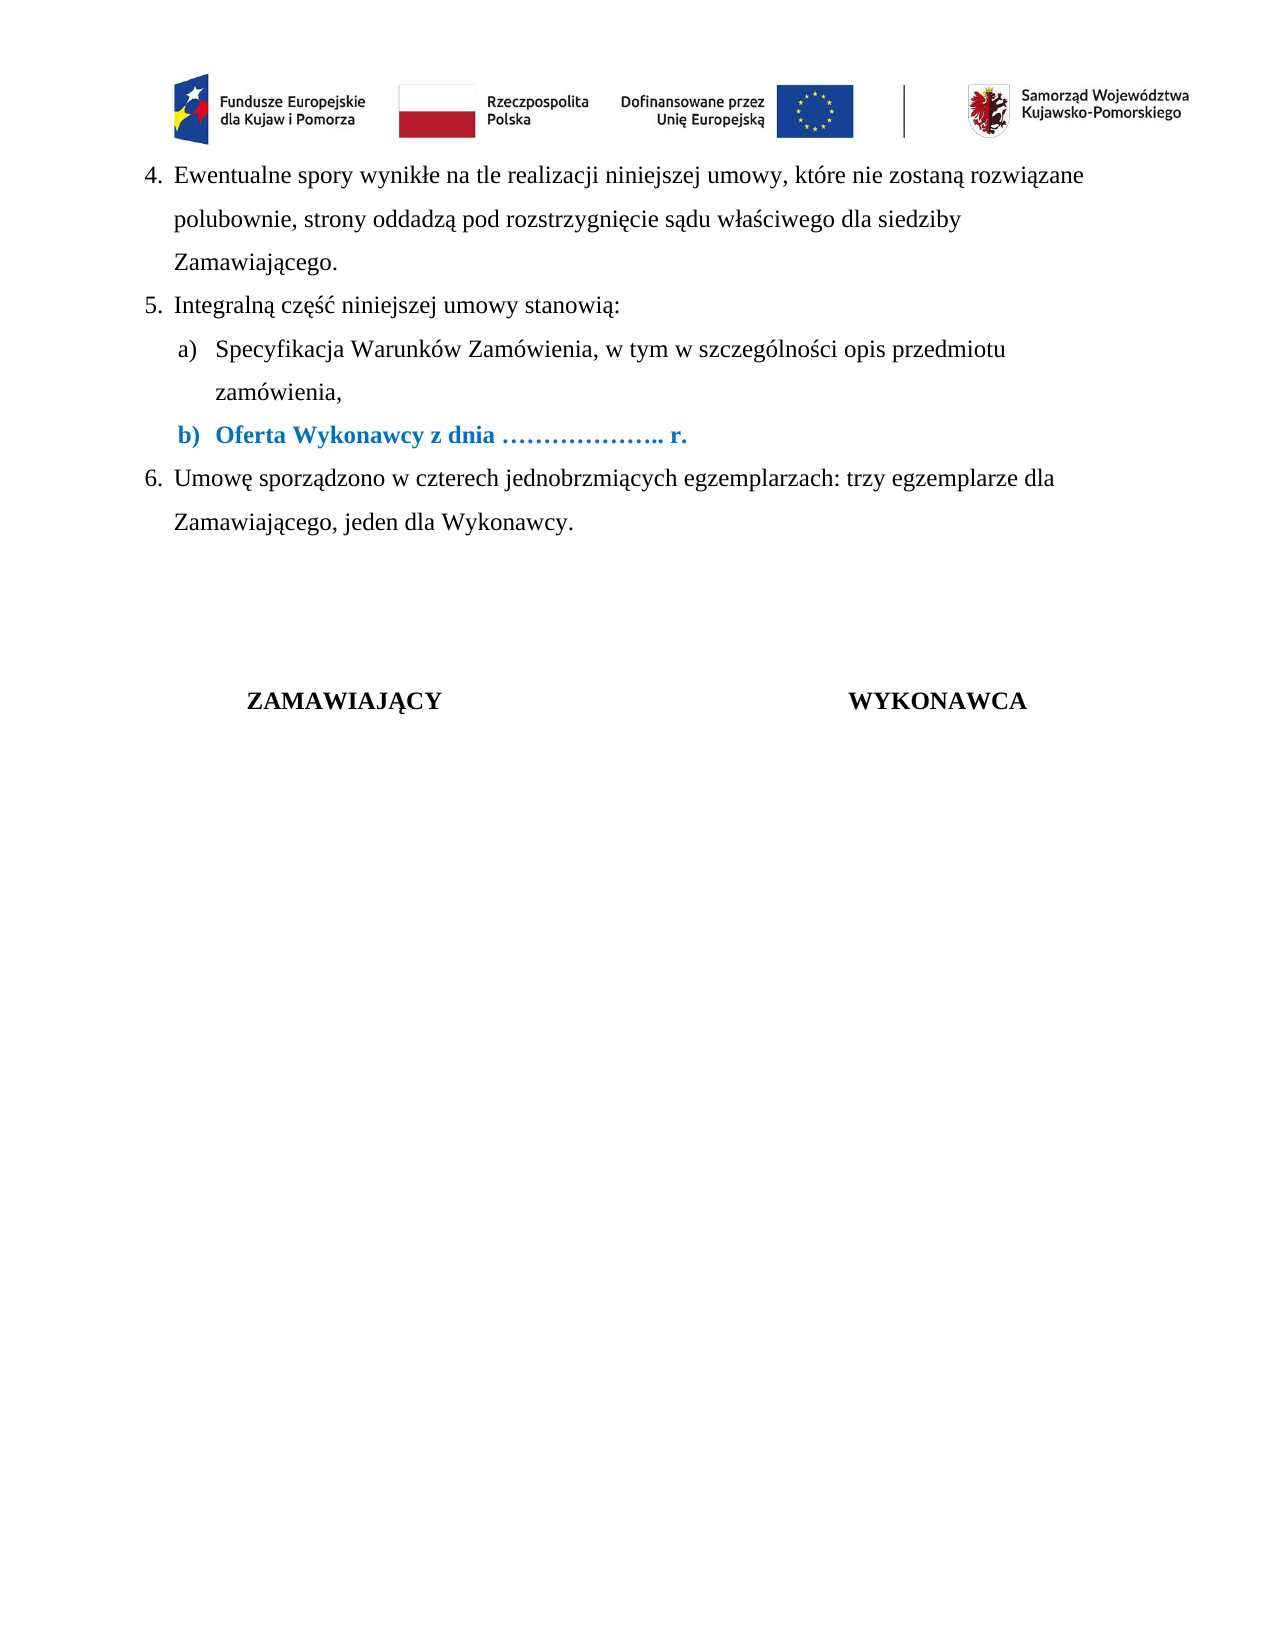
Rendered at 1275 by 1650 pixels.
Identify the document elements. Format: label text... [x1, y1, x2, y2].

text ZAMAWIAJĄCY WYKONAWCA [140, 686, 1137, 715]
list Umowę sporządzono w czterech jednobrzmiących egzemplarzach: trzy egzemplarze dla Zamawiającego, jeden dla Wykonawcy. [144, 463, 1132, 535]
list Specyfikacja Warunków Zamówienia, w tym w szczególności opis przedmiotu zamówienia, [178, 334, 1132, 406]
list Oferta Wykonawcy z dnia ……………….. r. [178, 420, 1132, 449]
list Ewentualne spory wynikłe na tle realizacji niniejszej umowy, które nie zostaną rozwiązane polubownie, strony oddadzą pod rozstrzygnięcie sądu właściwego dla siedziby Zamawiającego. [144, 161, 1132, 276]
list Integralną część niniejszej umowy stanowią: [144, 290, 1132, 319]
